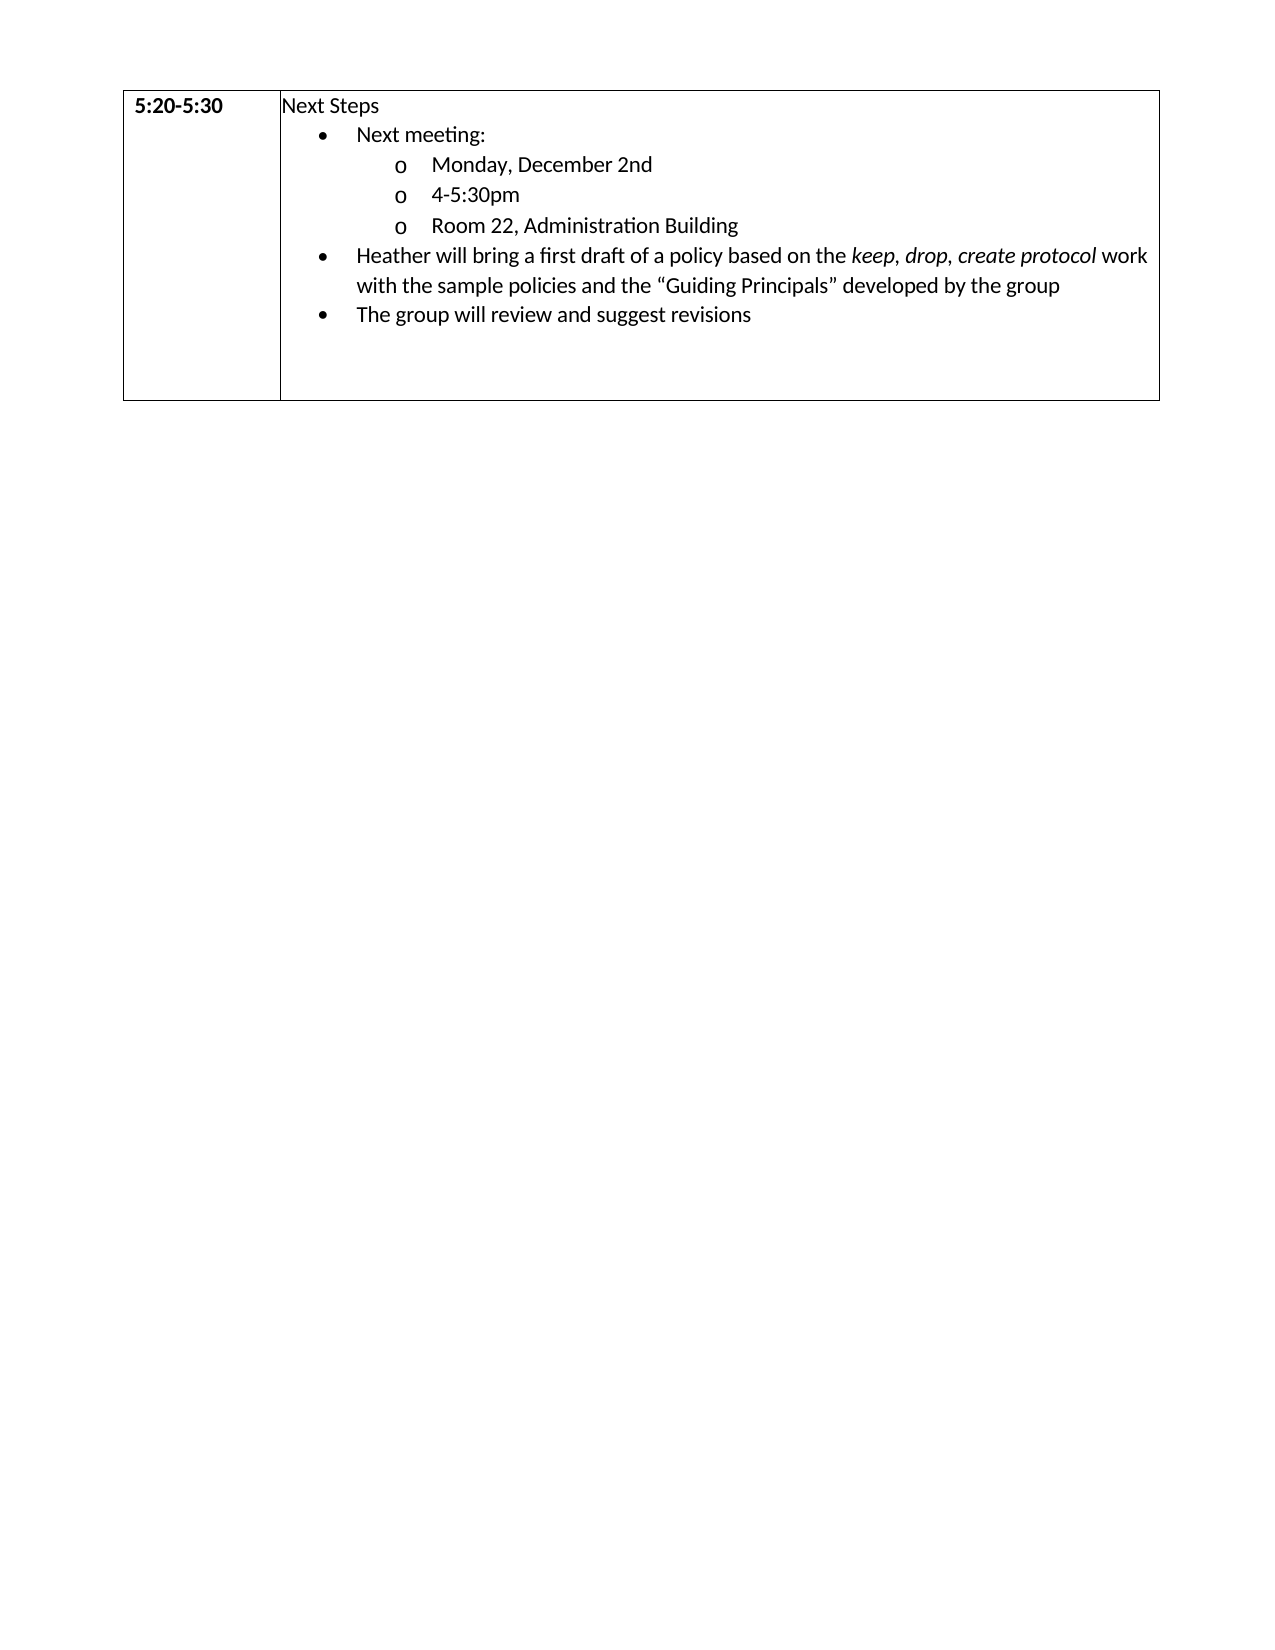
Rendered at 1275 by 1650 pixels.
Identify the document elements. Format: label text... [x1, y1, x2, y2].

table_cell 5:20-5:30 [124, 91, 280, 399]
table_cell Next Steps Next meeting: Monday, December 2nd 4-5:30pm Room 22, Administration Building Heather will bring a first draft of a policy based on the keep, drop, create protocol work with the sample policies and the “Guiding Principals” developed by the group The group will review and suggest revisions [281, 91, 1159, 399]
